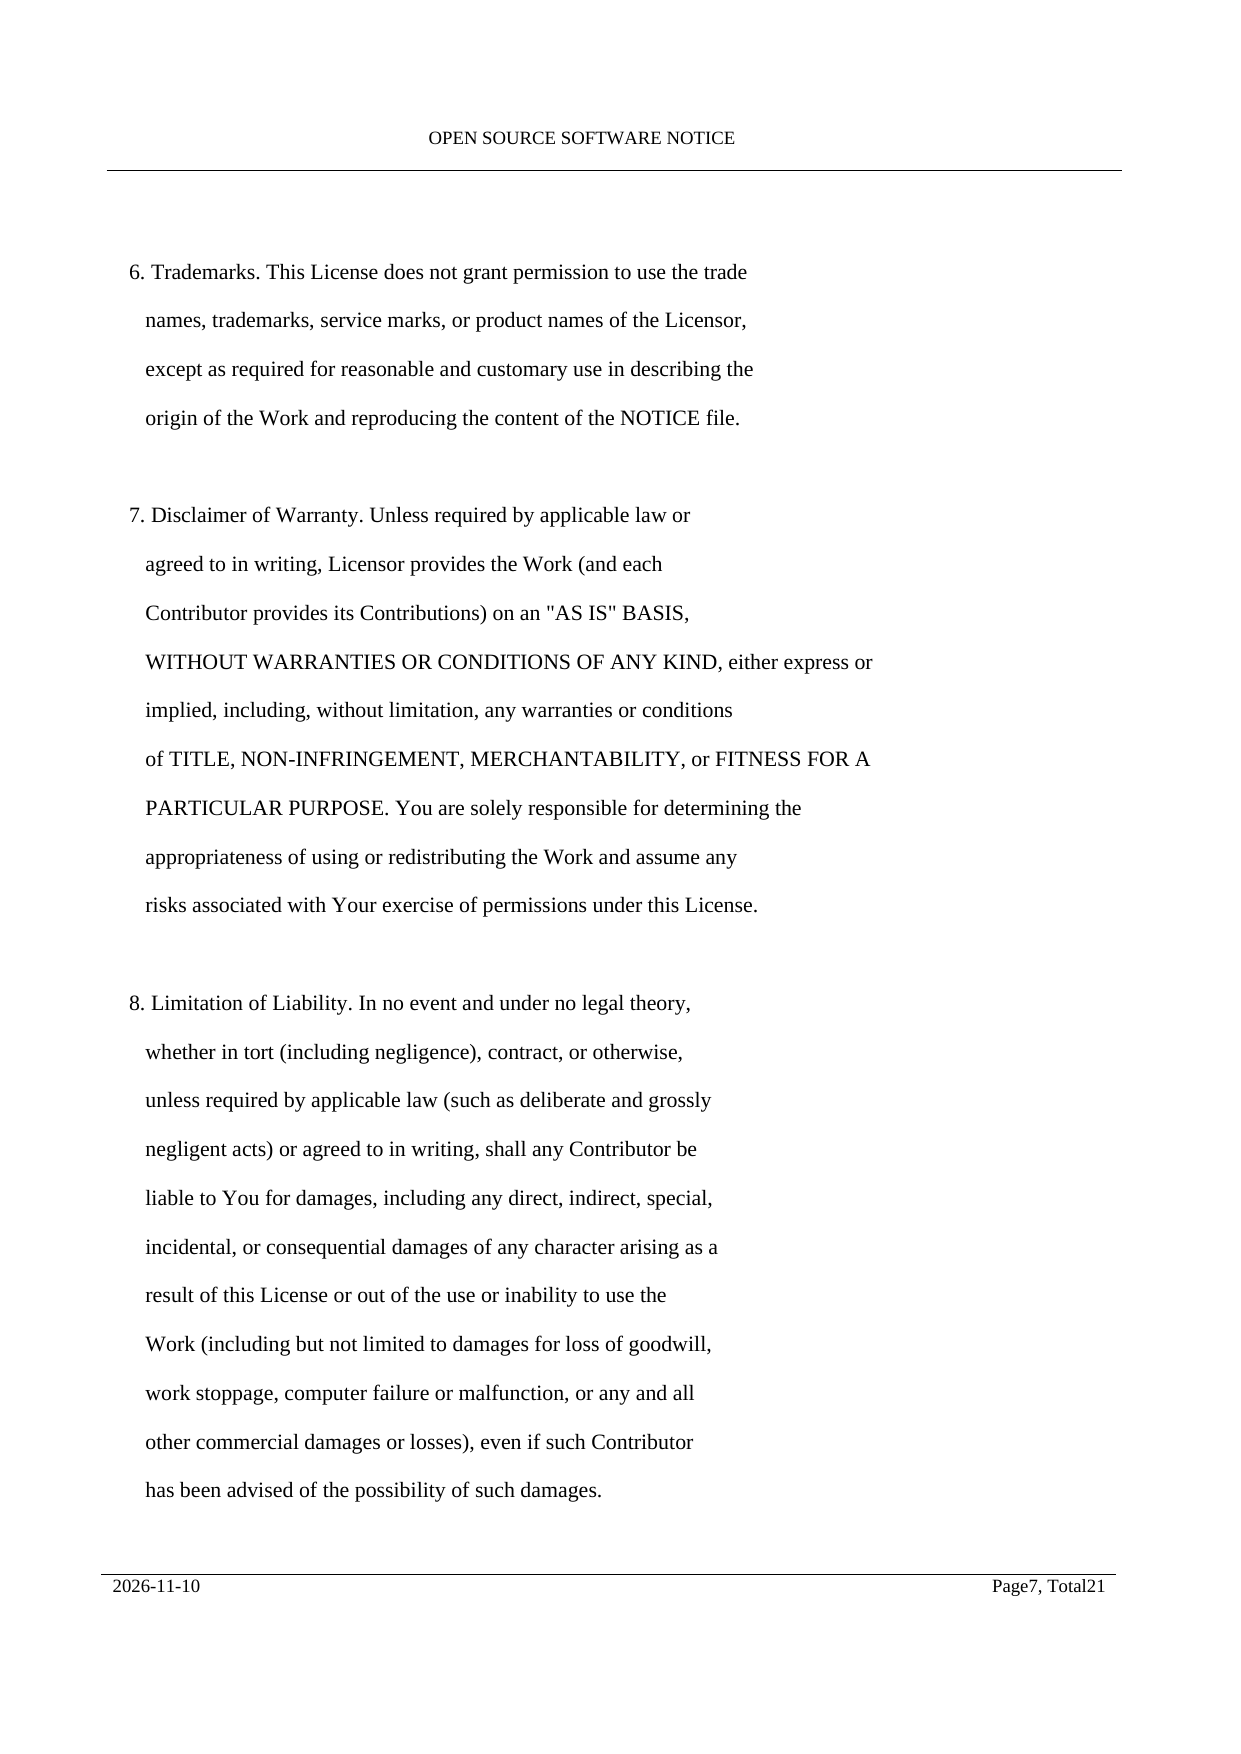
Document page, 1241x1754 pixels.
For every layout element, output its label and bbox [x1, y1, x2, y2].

text [112, 206, 1128, 1506]
